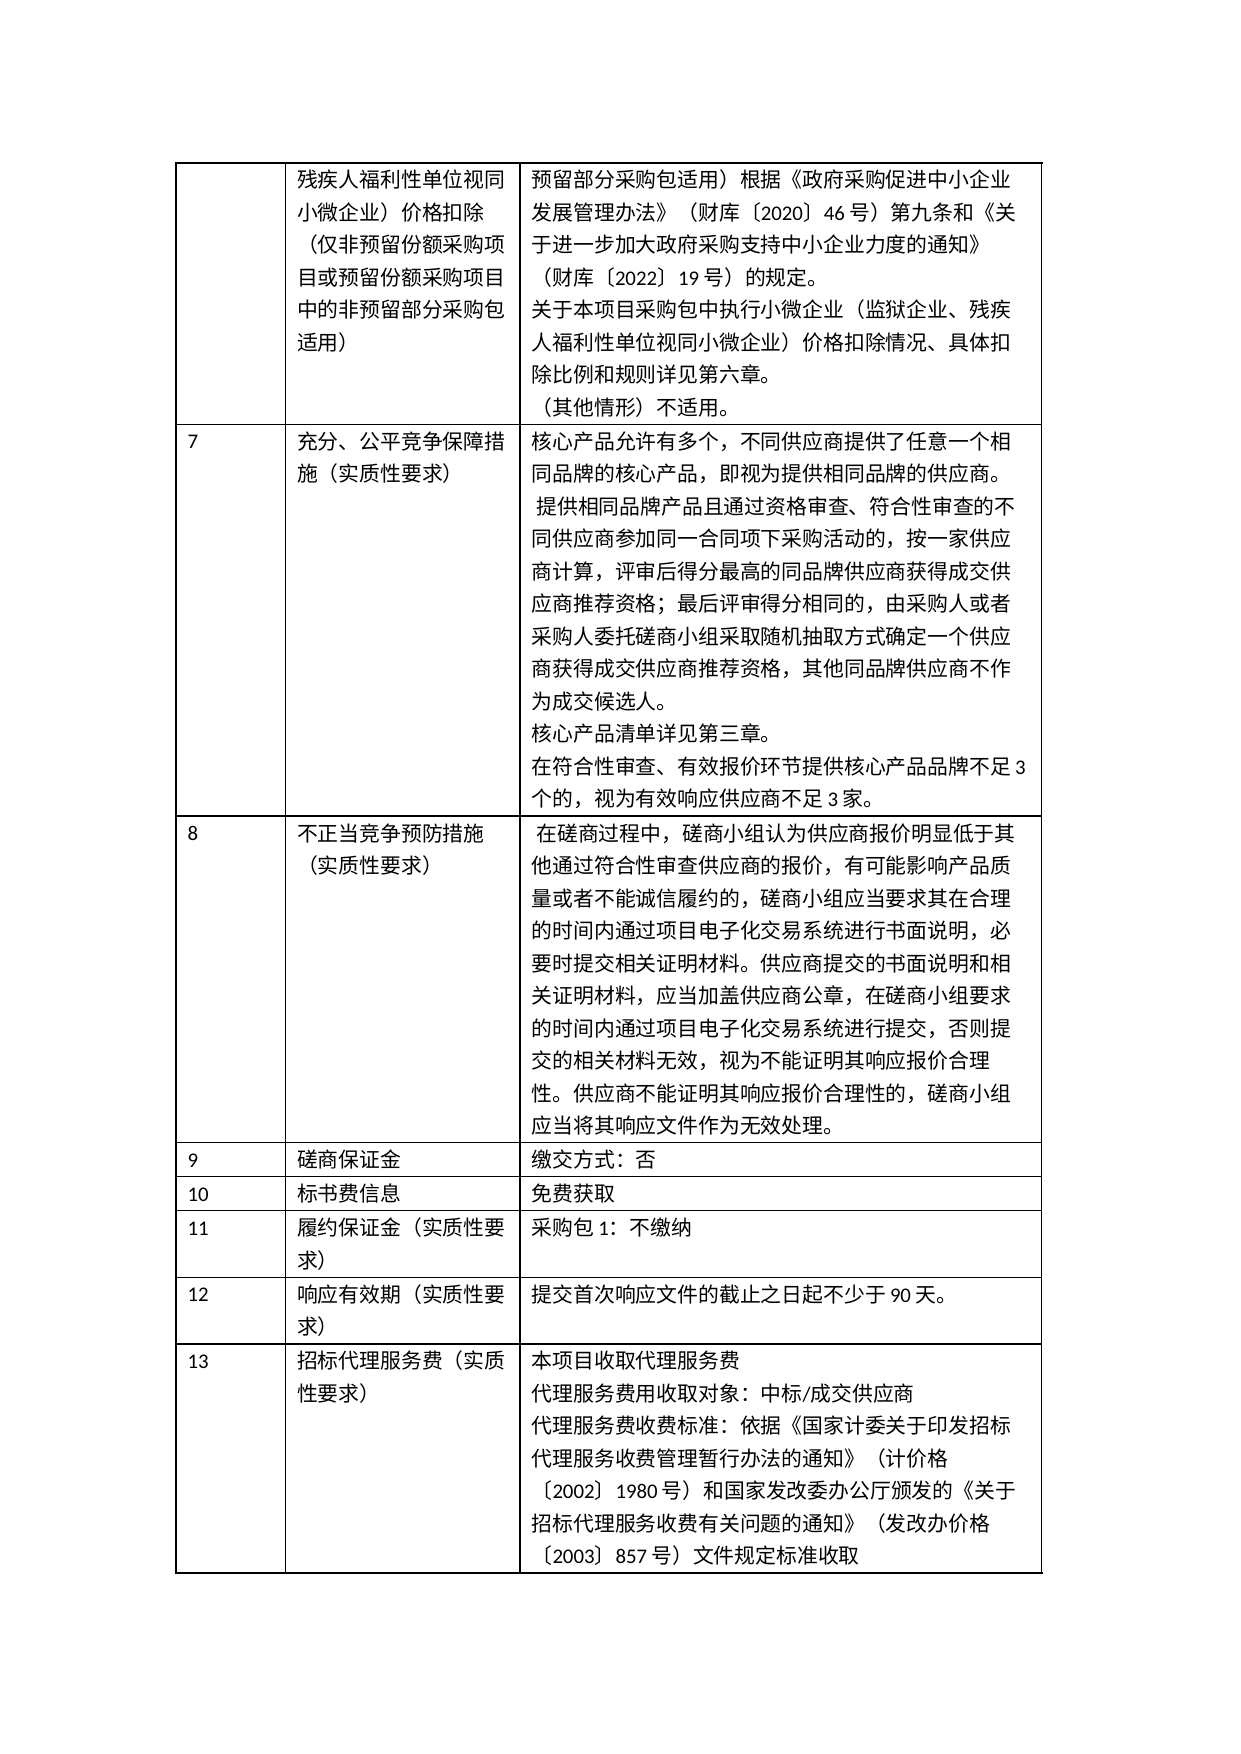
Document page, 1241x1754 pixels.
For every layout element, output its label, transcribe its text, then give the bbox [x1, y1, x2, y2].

table_cell 12 [177, 1278, 285, 1343]
table_cell 10 [177, 1177, 285, 1210]
table_cell 11 [177, 1211, 285, 1276]
table_cell 在磋商过程中，磋商小组认为供应商报价明显低于其他通过符合性审查供应商的报价，有可能影响产品质量或者不能诚信履约的，磋商小组应当要求其在合理的时间内通过项目电子化交易系统进行书面说明，必要时提交相关证明材料。供应商提交的书面说明和相关证明材料，应当加盖供应商公章，在磋商小组要求的时间内通过项目电子化交易系统进行提交，否则提交的相关材料无效，视为不能证明其响应报价合理性。供应商不能证明其响应报价合理性的，磋商小组应当将其响应文件作为无效处理。 [521, 817, 1041, 1142]
table_cell 充分、公平竞争保障措施（实质性要求） [286, 425, 519, 815]
table_cell 响应有效期（实质性要求） [286, 1278, 519, 1343]
table_cell 招标代理服务费（实质性要求） [286, 1345, 519, 1572]
table_cell 9 [177, 1143, 285, 1176]
table_cell 缴交方式：否 [521, 1143, 1041, 1176]
table_cell 标书费信息 [286, 1177, 519, 1210]
table_cell 提交首次响应文件的截止之日起不少于90天。 [521, 1278, 1041, 1343]
table_cell 13 [177, 1345, 285, 1572]
table_cell 6 [177, 164, 285, 423]
table_cell 磋商保证金 [286, 1143, 519, 1176]
table_cell 本项目收取代理服务费 代理服务费用收取对象：中标/成交供应商 代理服务费收费标准：依据《国家计委关于印发招标代理服务收费管理暂行办法的通知》（计价格〔2002〕1980号）和国家发改委办公厅颁发的《关于招标代理服务收费有关问题的通知》（发改办价格〔2003〕857号）文件规定标准收取 [521, 1345, 1041, 1572]
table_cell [286, 164, 519, 423]
table_cell 核心产品允许有多个，不同供应商提供了任意一个相同品牌的核心产品，即视为提供相同品牌的供应商。 提供相同品牌产品且通过资格审查、符合性审查的不同供应商参加同一合同项下采购活动的，按一家供应商计算，评审后得分最高的同品牌供应商获得成交供应商推荐资格；最后评审得分相同的，由采购人或者采购人委托磋商小组采取随机抽取方式确定一个供应商获得成交供应商推荐资格，其他同品牌供应商不作为成交候选人。 核心产品清单详见第三章。 在符合性审查、有效报价环节提供核心产品品牌不足3个的，视为有效响应供应商不足3家。 [521, 425, 1041, 815]
table_cell 7 [177, 425, 285, 815]
table_cell 8 [177, 817, 285, 1142]
table_cell 免费获取 [521, 1177, 1041, 1210]
table_cell 采购包1：不缴纳 [521, 1211, 1041, 1276]
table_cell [521, 164, 1041, 423]
table_cell 不正当竞争预防措施（实质性要求） [286, 817, 519, 1142]
table_cell 履约保证金（实质性要求） [286, 1211, 519, 1276]
